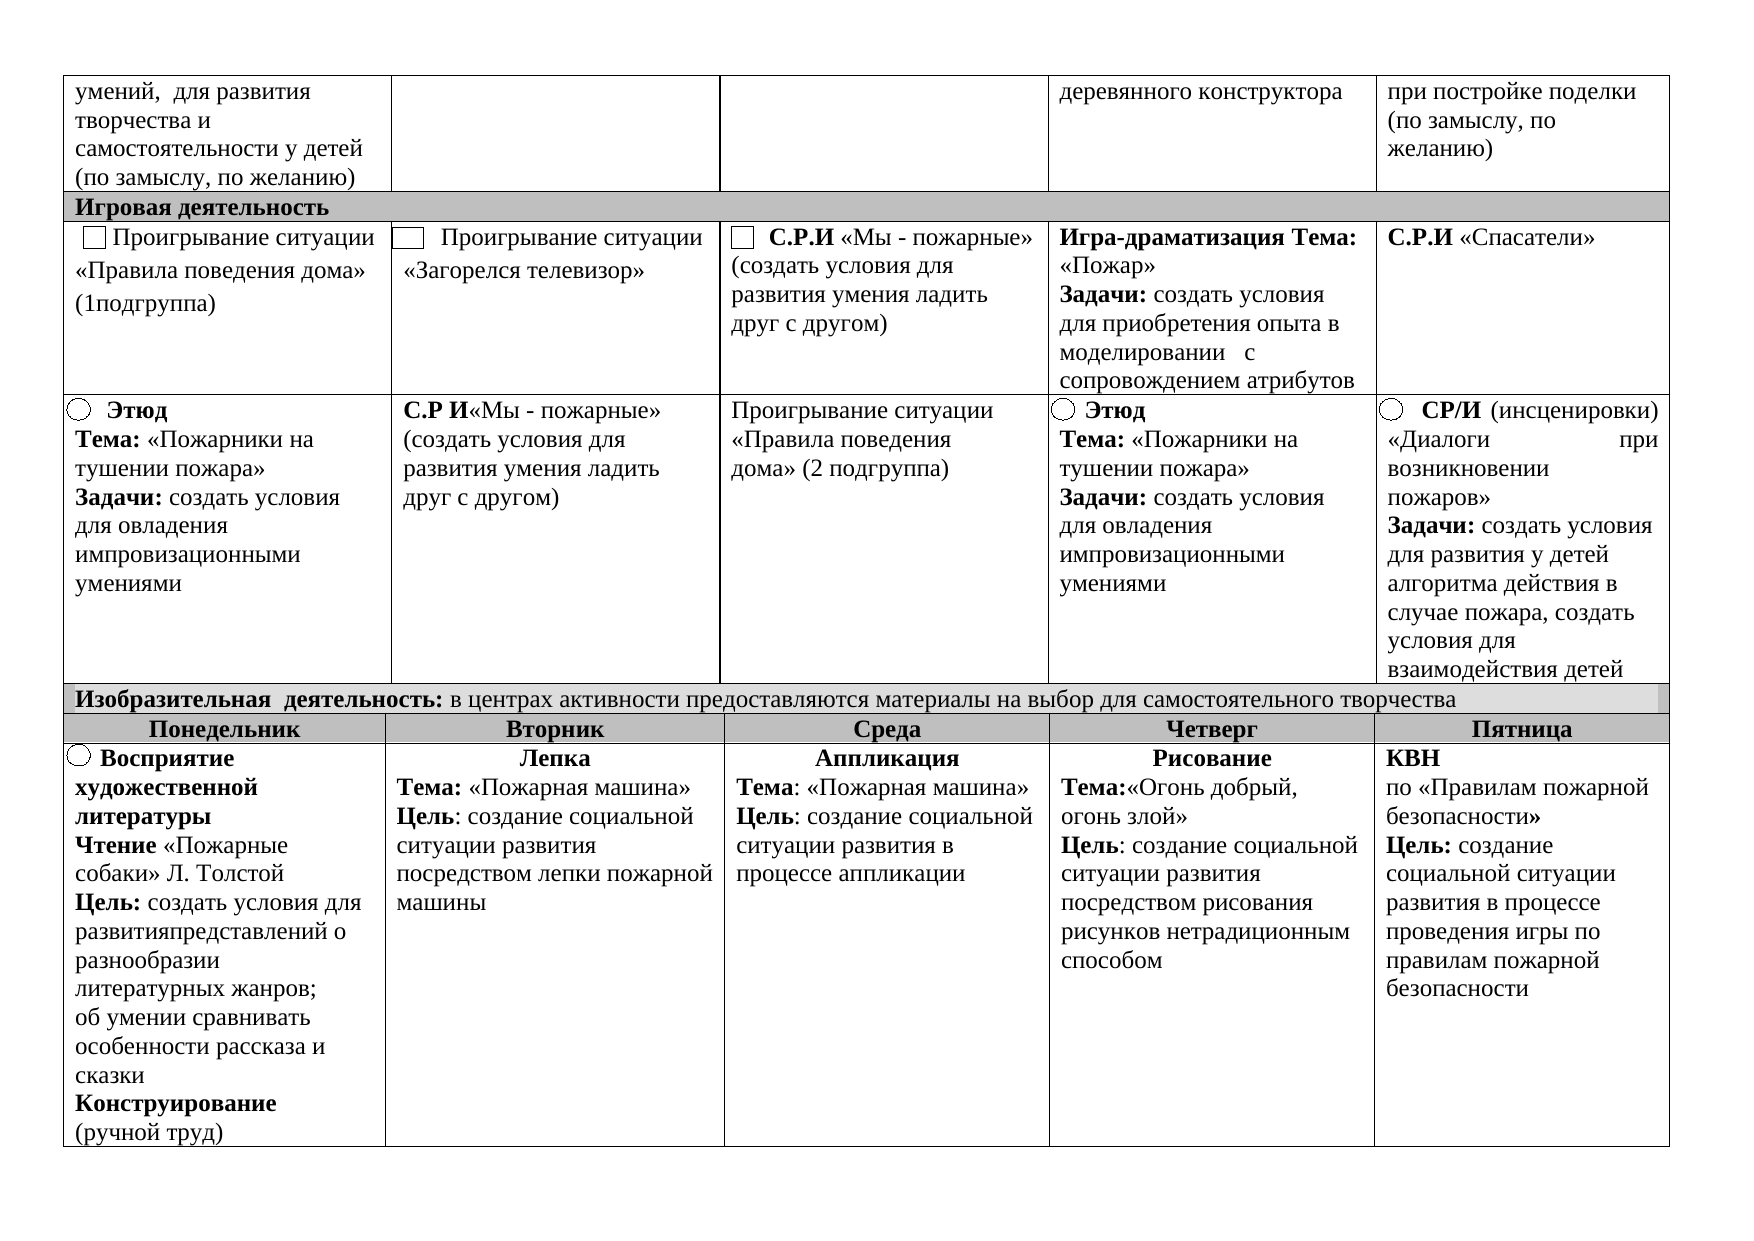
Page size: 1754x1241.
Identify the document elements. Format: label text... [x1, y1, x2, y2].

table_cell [721, 76, 1048, 191]
table_cell Четверг [1050, 714, 1374, 742]
table_cell С.Р.И «Спасатели» [1377, 222, 1669, 394]
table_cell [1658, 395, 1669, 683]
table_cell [1377, 76, 1669, 191]
table_cell Этюд Тема: «Пожарники на тушении пожара» Задачи: создать условия для овладения импровизационными умениями [64, 395, 391, 683]
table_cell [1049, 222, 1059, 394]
table_cell С.Р.И «Мы - пожарные» (создать условия для развития умения ладить друг с другом) [721, 222, 1048, 394]
table_cell Игровая деятельность [64, 192, 1669, 221]
table_cell Пятница [1375, 714, 1669, 742]
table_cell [1049, 76, 1376, 191]
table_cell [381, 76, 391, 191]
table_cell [725, 744, 1049, 1146]
table_cell Проигрывание ситуации «Загорелся телевизор» [392, 222, 719, 394]
table_cell Проигрывание ситуации «Правила поведения дома» (2 подгруппа) [721, 395, 1048, 683]
table_cell Понедельник [64, 714, 385, 742]
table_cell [392, 76, 719, 191]
table_cell Среда [725, 714, 1049, 742]
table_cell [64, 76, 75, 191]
table_cell Проигрывание ситуации «Правила поведения дома» (1подгруппа) [64, 222, 391, 394]
table_cell Вторник [386, 714, 724, 742]
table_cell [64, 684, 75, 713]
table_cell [386, 744, 724, 1146]
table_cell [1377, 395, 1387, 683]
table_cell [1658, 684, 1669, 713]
table_cell С.Р И«Мы - пожарные» (создать условия для развития умения ладить друг с другом) [392, 395, 719, 683]
table_cell Этюд Тема: «Пожарники на тушении пожара» Задачи: создать условия для овладения импровизационными умениями [1049, 395, 1376, 683]
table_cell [64, 744, 385, 1146]
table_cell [1375, 744, 1669, 1146]
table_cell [1050, 744, 1374, 1146]
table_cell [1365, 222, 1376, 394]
